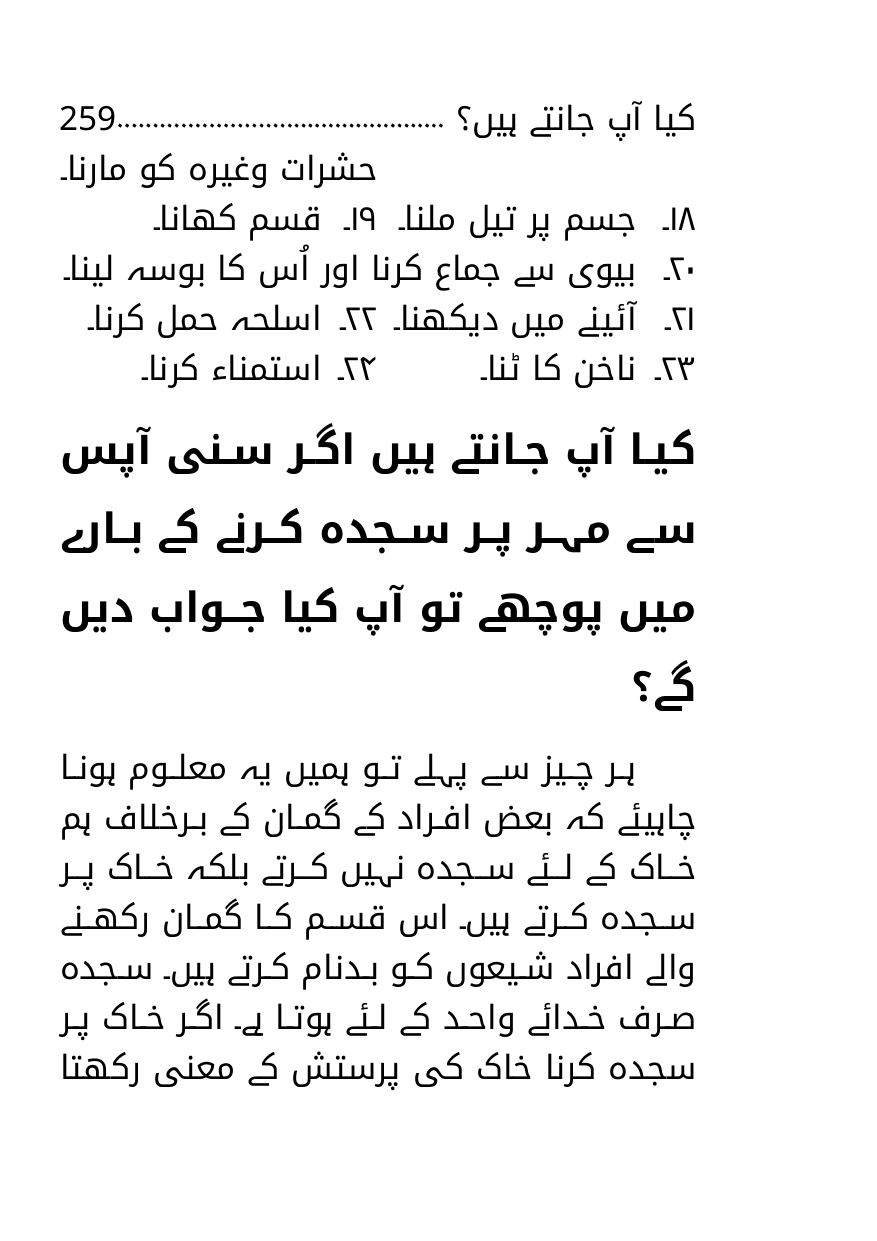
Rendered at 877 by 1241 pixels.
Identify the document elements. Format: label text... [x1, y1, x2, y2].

subtitle کیا آپ جانتے ہیں اگر سنی آپس سے مہر پر سجدہ کرنے کے بارے میں پوچھے تو آپ کیا جواب دیں گے؟ [60, 411, 697, 727]
text ۲۳۔ ناخن کا ٹنا۔ ۲۴۔ استمناء کرنا۔ [60, 340, 697, 390]
text ۱۸۔ جسم پر تیل ملنا۔ ۱۹۔ قسم کھانا۔ [60, 190, 697, 240]
text ۲۱۔ آئینے میں دیکھنا۔ ۲۲۔ اسلحہ حمل کرنا۔ [60, 290, 697, 340]
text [60, 739, 697, 1089]
text ۲۰۔ بیوی سے جماع کرنا اور اُس کا بوسہ لینا۔ [60, 240, 697, 290]
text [60, 140, 697, 190]
